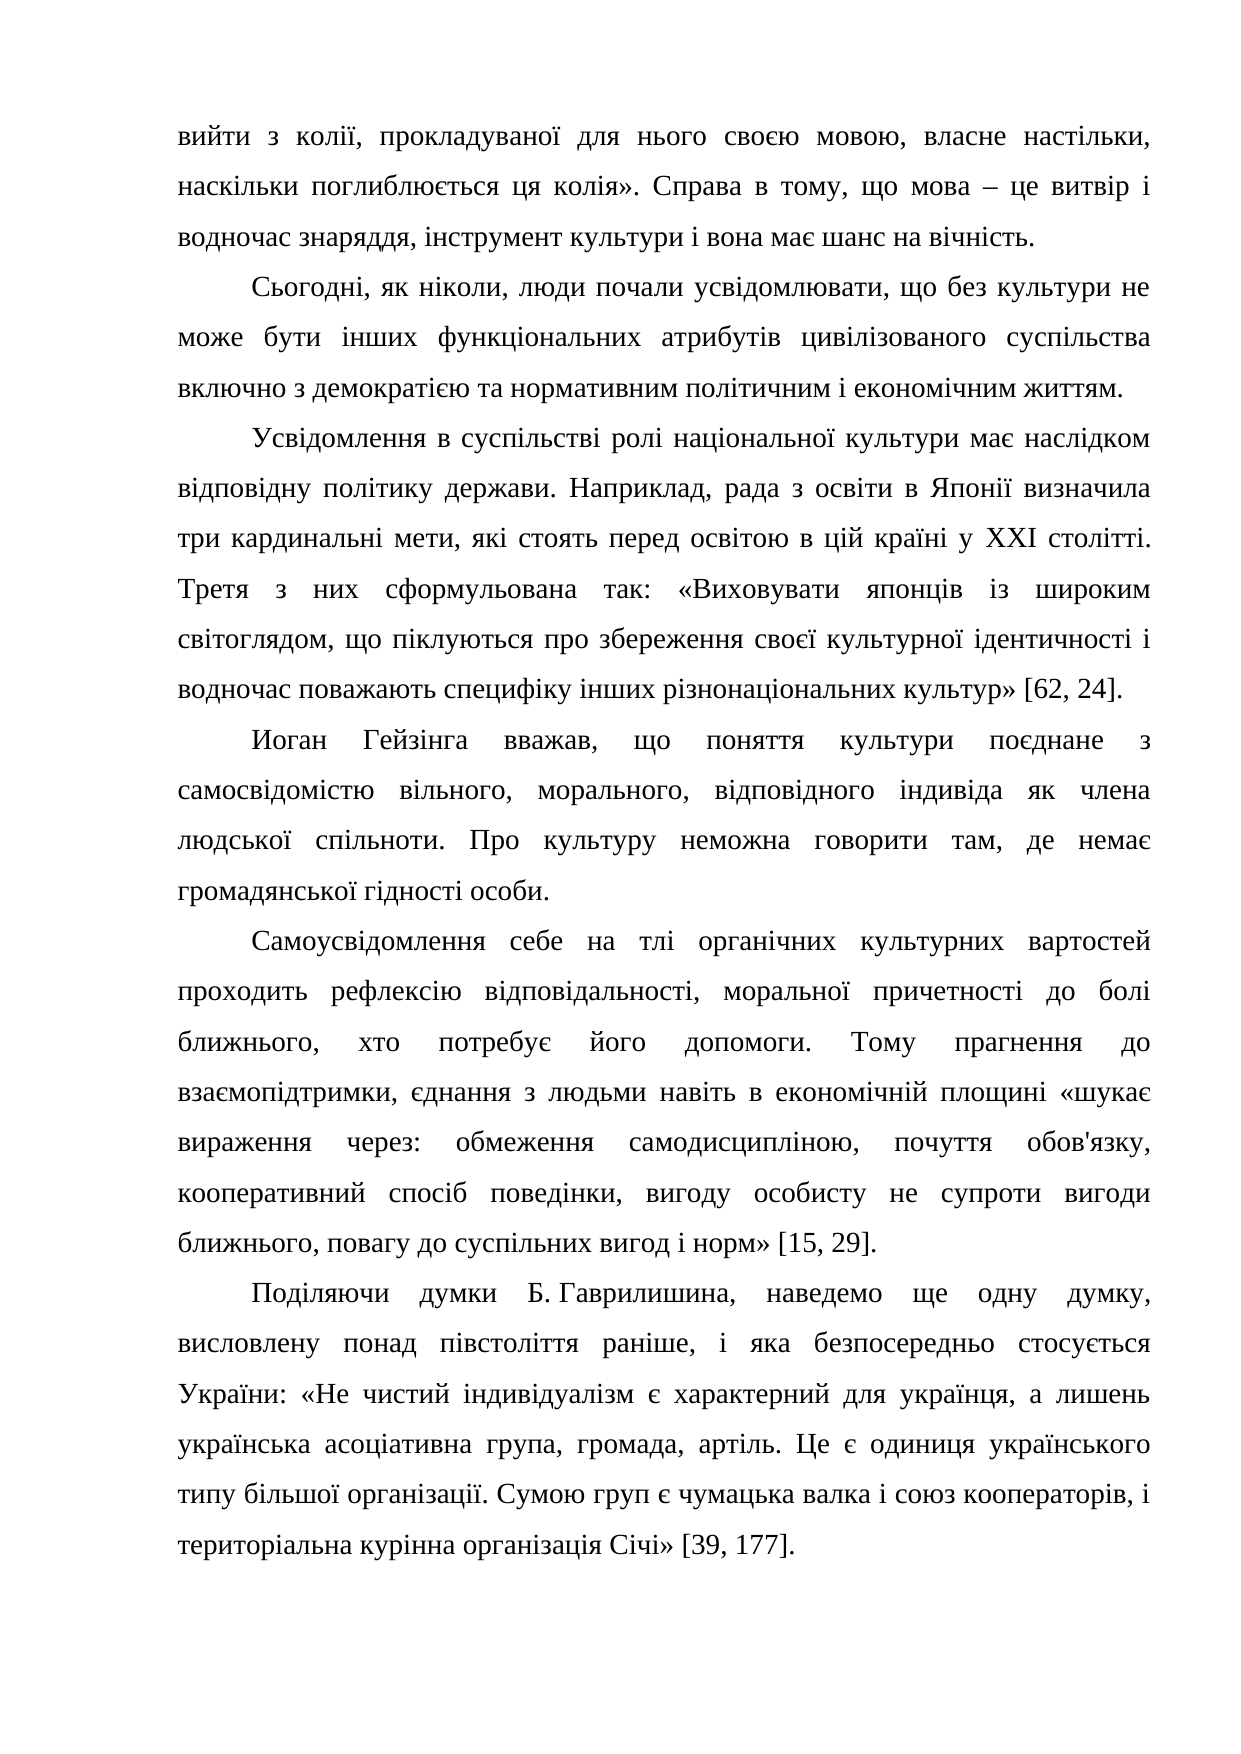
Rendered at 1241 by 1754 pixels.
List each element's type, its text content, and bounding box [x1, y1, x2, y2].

text Самоусвідомлення себе на тлі органічних культурних вартостей проходить рефлексію відповідальності, моральної причетності до болі ближнього, хто потребує його допомоги. Тому прагнення до взаємопідтримки, єднання з людьми навіть в економічній площині «шукає вираження через: обмеження самодисципліною, почуття обов'язку, кооперативний спосіб поведінки, вигоду особисту не супроти вигоди ближнього, повагу до суспільних вигод і норм» [15, 29]. [177, 923, 1152, 1258]
text Сьогодні, як ніколи, люди почали усвідомлювати, що без культури не може бути інших функціональних атрибутів цивілізованого суспільства включно з демократією та нормативним політичним і економічним життям. [177, 269, 1152, 403]
text Поділяючи думки Б. Гаврилишина, наведемо ще одну думку, висловлену понад півстоліття раніше, і яка безпосередньо стосується України: «Не чистий індивідуалізм є характерний для українця, а лишень українська асоціативна група, громада, артіль. Це є одиниця українського типу більшої організації. Сумою груп є чумацька валка і союз кооператорів, і територіальна курінна організація Січі» [39, 177]. [177, 1275, 1152, 1560]
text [177, 118, 1152, 252]
text Иоган Гейзінга вважав, що поняття культури поєднане з самосвідомістю вільного, морального, відповідного індивіда як члена людської спільноти. Про культуру неможна говорити там, де немає громадянської гідності особи. [177, 722, 1152, 906]
text Усвідомлення в суспільстві ролі національної культури має наслідком відповідну політику держави. Наприклад, рада з освіти в Японії визначила три кардинальні мети, які стоять перед освітою в цій країні у XXI столітті. Третя з них сформульована так: «Виховувати японців із широким світоглядом, що піклуються про збереження своєї культурної ідентичності і водночас поважають специфіку інших різнонаціональних культур» [62, 24]. [177, 420, 1152, 705]
